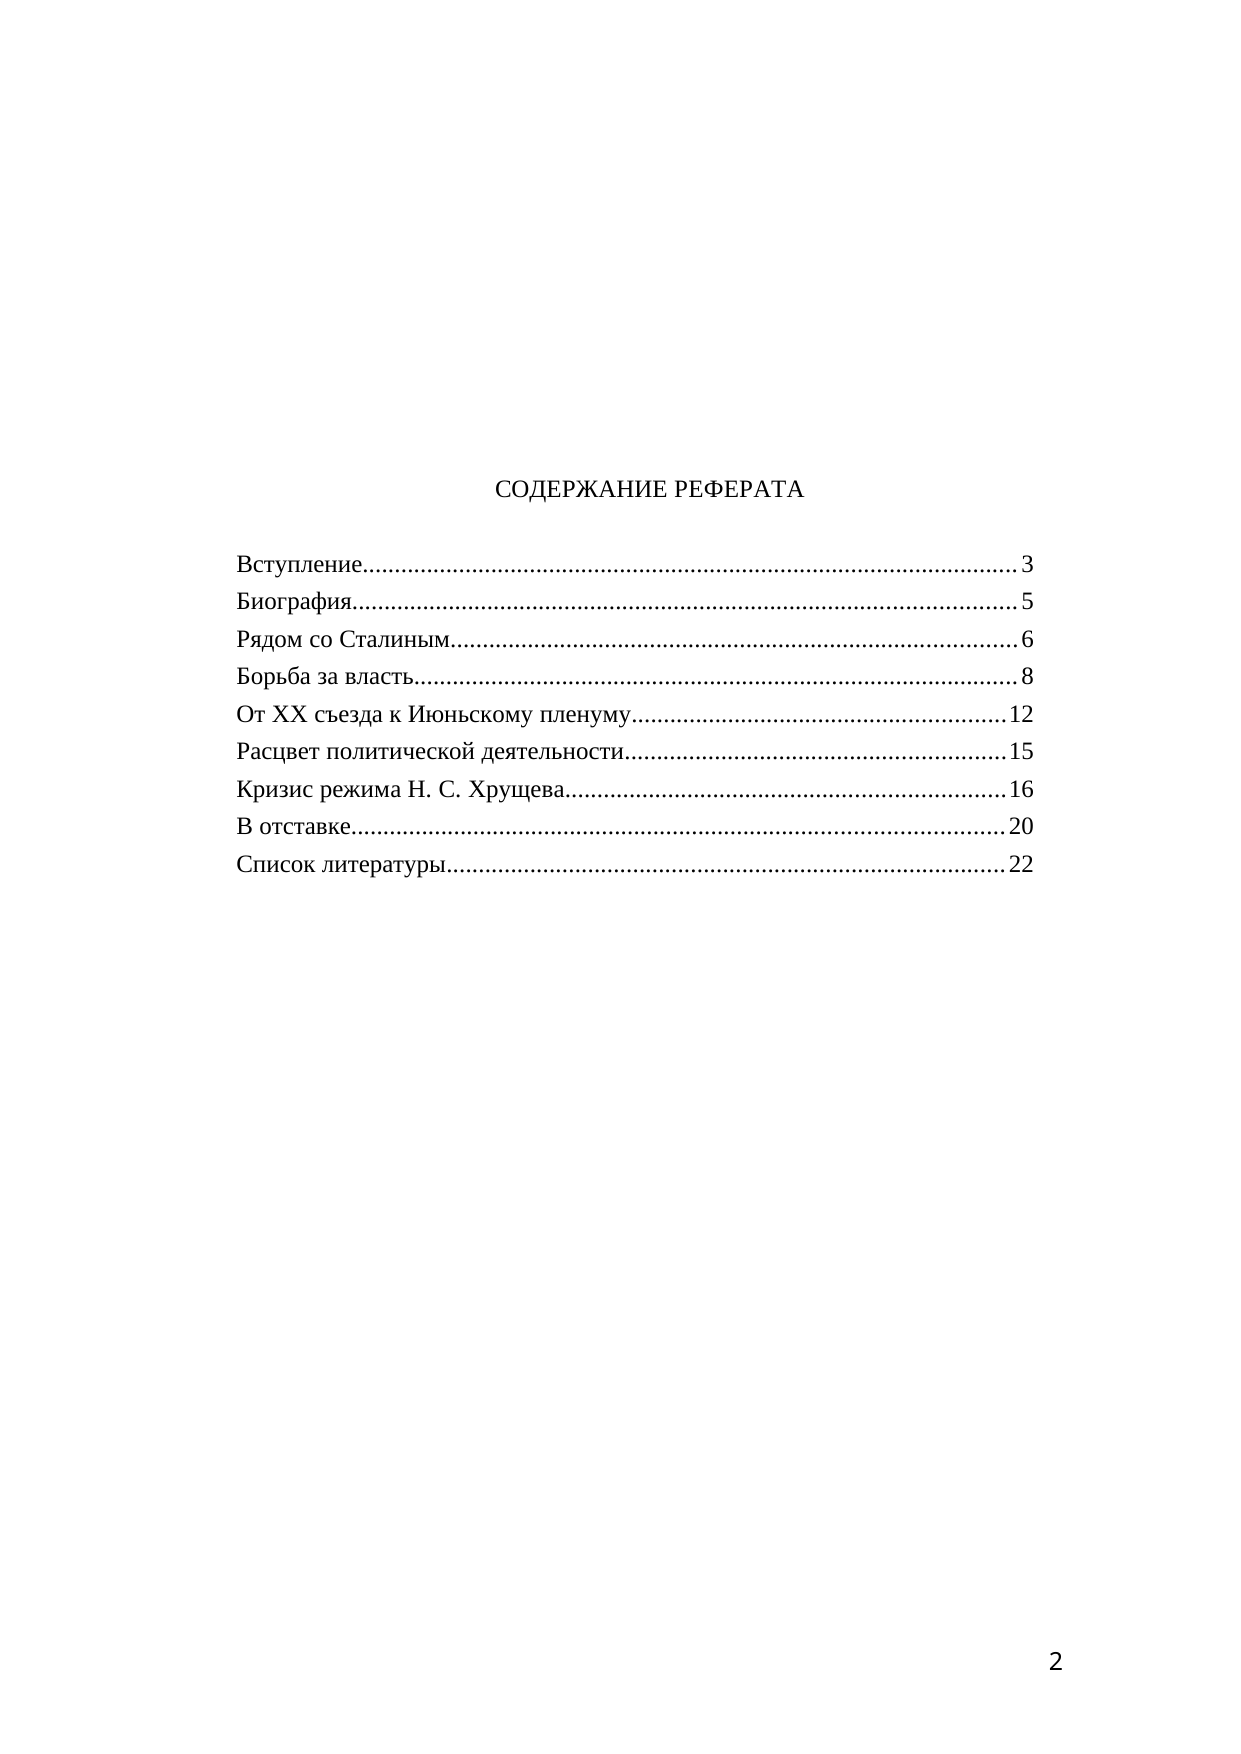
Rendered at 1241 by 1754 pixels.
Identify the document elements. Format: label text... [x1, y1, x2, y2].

text Биография 5 [236, 590, 1063, 615]
text Борьба за власть 8 [236, 665, 1063, 690]
text Вступление 3 [236, 552, 1063, 577]
text От XX съезда к Июньскому пленуму 12 [236, 702, 1063, 727]
text Список литературы 22 [236, 852, 1063, 877]
text Расцвет политической деятельности 15 [236, 740, 1063, 765]
text Рядом со Сталиным 6 [236, 627, 1063, 652]
text СОДЕРЖАНИЕ РЕФЕРАТА [236, 477, 1063, 502]
text В отставке 20 [236, 815, 1063, 840]
text Кризис режима Н. С. Хрущева 16 [236, 777, 1063, 802]
